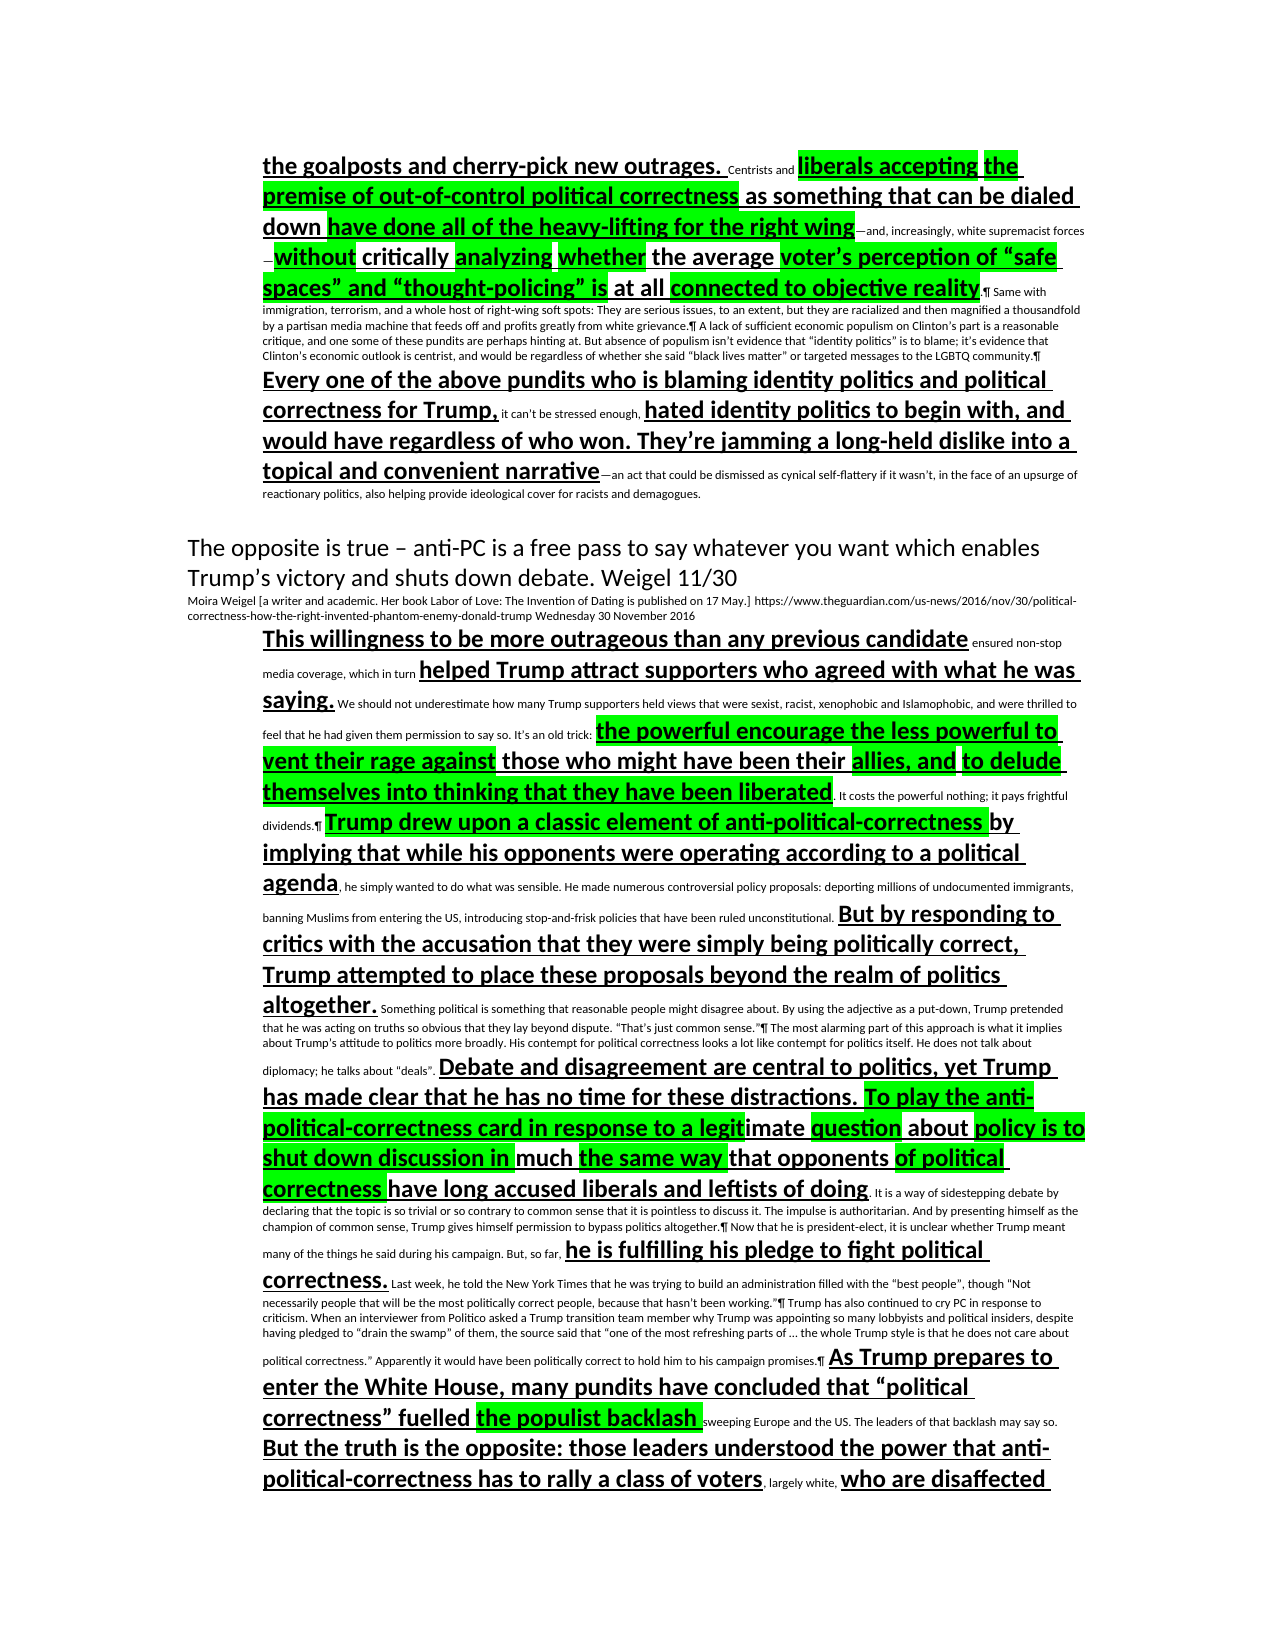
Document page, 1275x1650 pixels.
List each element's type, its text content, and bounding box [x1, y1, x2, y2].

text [262, 623, 1087, 1494]
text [262, 150, 1087, 501]
subtitle The opposite is true – anti-PC is a free pass to say whatever you want which enables Trump’s victory and shuts down debate. Weigel 11/30 [187, 532, 1087, 593]
text Moira Weigel [a writer and academic. Her book Labor of Love: The Invention of Dating is published on 17 May.] https://www.theguardian.com/us-news/2016/nov/30/political-correctness-how-the-right-invented-phantom-enemy-donald-trump Wednesday 30 November 2016 [187, 593, 1087, 623]
